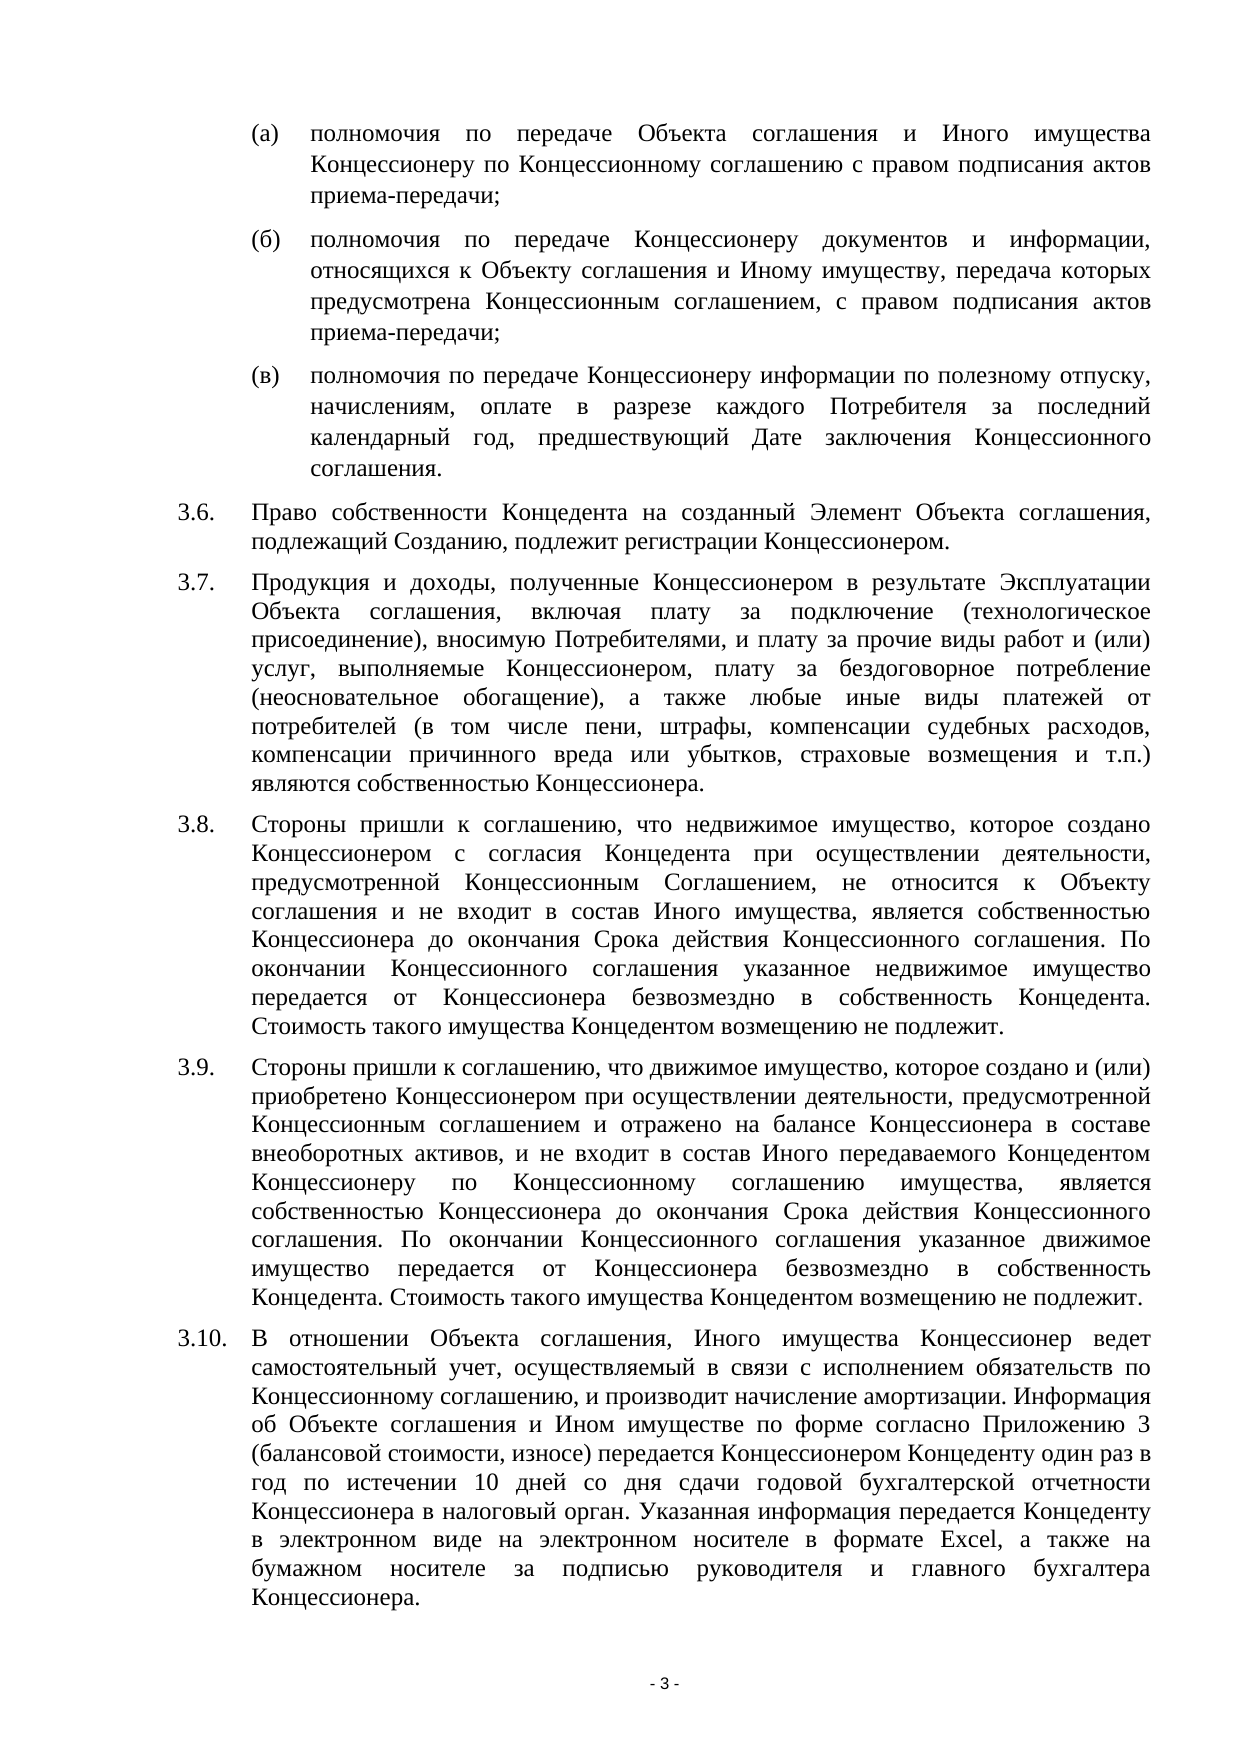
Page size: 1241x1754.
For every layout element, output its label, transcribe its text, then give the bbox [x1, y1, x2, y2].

list Стороны пришли к соглашению, что недвижимое имущество, которое создано Концессионером с согласия Концедента при осуществлении деятельности, предусмотренной Концессионным Соглашением, не относится к Объекту соглашения и не входит в состав Иного имущества, является собственностью Концессионера до окончания Срока действия Концессионного соглашения. По окончании Концессионного соглашения указанное недвижимое имущество передается от Концессионера безвозмездно в собственность Концедента. Стоимость такого имущества Концедентом возмещению не подлежит. [177, 809, 1152, 1039]
list полномочия по передаче Концессионеру документов и информации, относящихся к Объекту соглашения и Иному имуществу, передача которых предусмотрена Концессионным соглашением, с правом подписания актов приема-передачи; [251, 224, 1152, 346]
list Право собственности Концедента на созданный Элемент Объекта соглашения, подлежащий Созданию, подлежит регистрации Концессионером. [177, 497, 1152, 554]
list Стороны пришли к соглашению, что движимое имущество, которое создано и (или) приобретено Концессионером при осуществлении деятельности, предусмотренной Концессионным соглашением и отражено на балансе Концессионера в составе внеоборотных активов, и не входит в состав Иного передаваемого Концедентом Концессионеру по Концессионному соглашению имущества, является собственностью Концессионера до окончания Срока действия Концессионного соглашения. По окончании Концессионного соглашения указанное движимое имущество передается от Концессионера безвозмездно в собственность Концедента. Стоимость такого имущества Концедентом возмещению не подлежит. [177, 1052, 1152, 1311]
list Продукция и доходы, полученные Концессионером в результате Эксплуатации Объекта соглашения, включая плату за подключение (технологическое присоединение), вносимую Потребителями, и плату за прочие виды работ и (или) услуг, выполняемые Концессионером, плату за бездоговорное потребление (неосновательное обогащение), а также любые иные виды платежей от потребителей (в том числе пени, штрафы, компенсации судебных расходов, компенсации причинного вреда или убытков, страховые возмещения и т.п.) являются собственностью Концессионера. [177, 567, 1152, 797]
list В отношении Объекта соглашения, Иного имущества Концессионер ведет самостоятельный учет, осуществляемый в связи с исполнением обязательств по Концессионному соглашению, и производит начисление амортизации. Информация об Объекте соглашения и Ином имуществе по форме согласно Приложению 3 (балансовой стоимости, износе) передается Концессионером Концеденту один раз в год по истечении 10 дней со дня сдачи годовой бухгалтерской отчетности Концессионера в налоговый орган. Указанная информация передается Концеденту в электронном виде на электронном носителе в формате Excel, а также на бумажном носителе за подписью руководителя и главного бухгалтера Концессионера. [177, 1323, 1152, 1611]
list полномочия по передаче Концессионеру информации по полезному отпуску, начислениям, оплате в разрезе каждого Потребителя за последний календарный год, предшествующий Дате заключения Концессионного соглашения. [251, 360, 1152, 482]
list полномочия по передаче Объекта соглашения и Иного имущества Концессионеру по Концессионному соглашению с правом подписания актов приема-передачи; [251, 118, 1152, 209]
